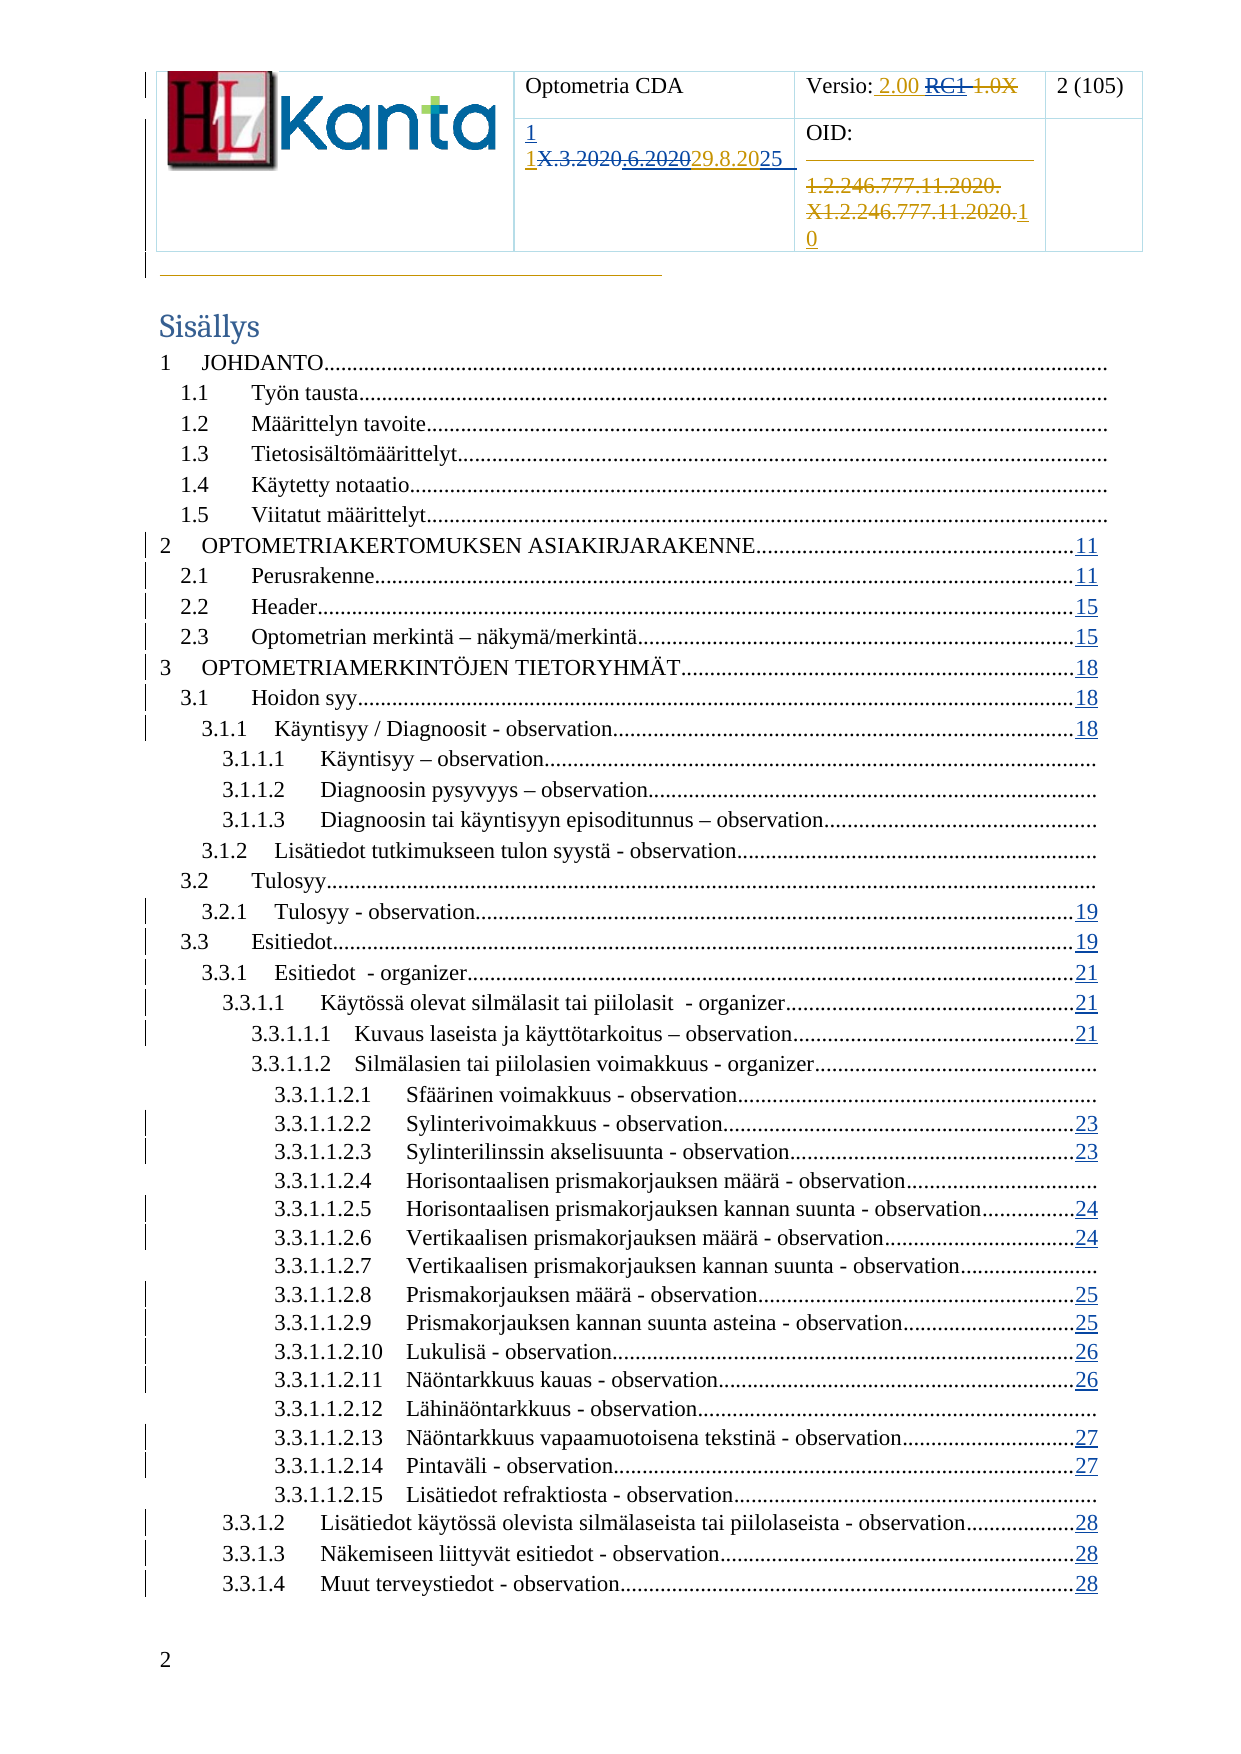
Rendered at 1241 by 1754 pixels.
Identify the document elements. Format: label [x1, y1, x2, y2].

picture [281, 96, 496, 150]
picture [167, 71, 279, 171]
